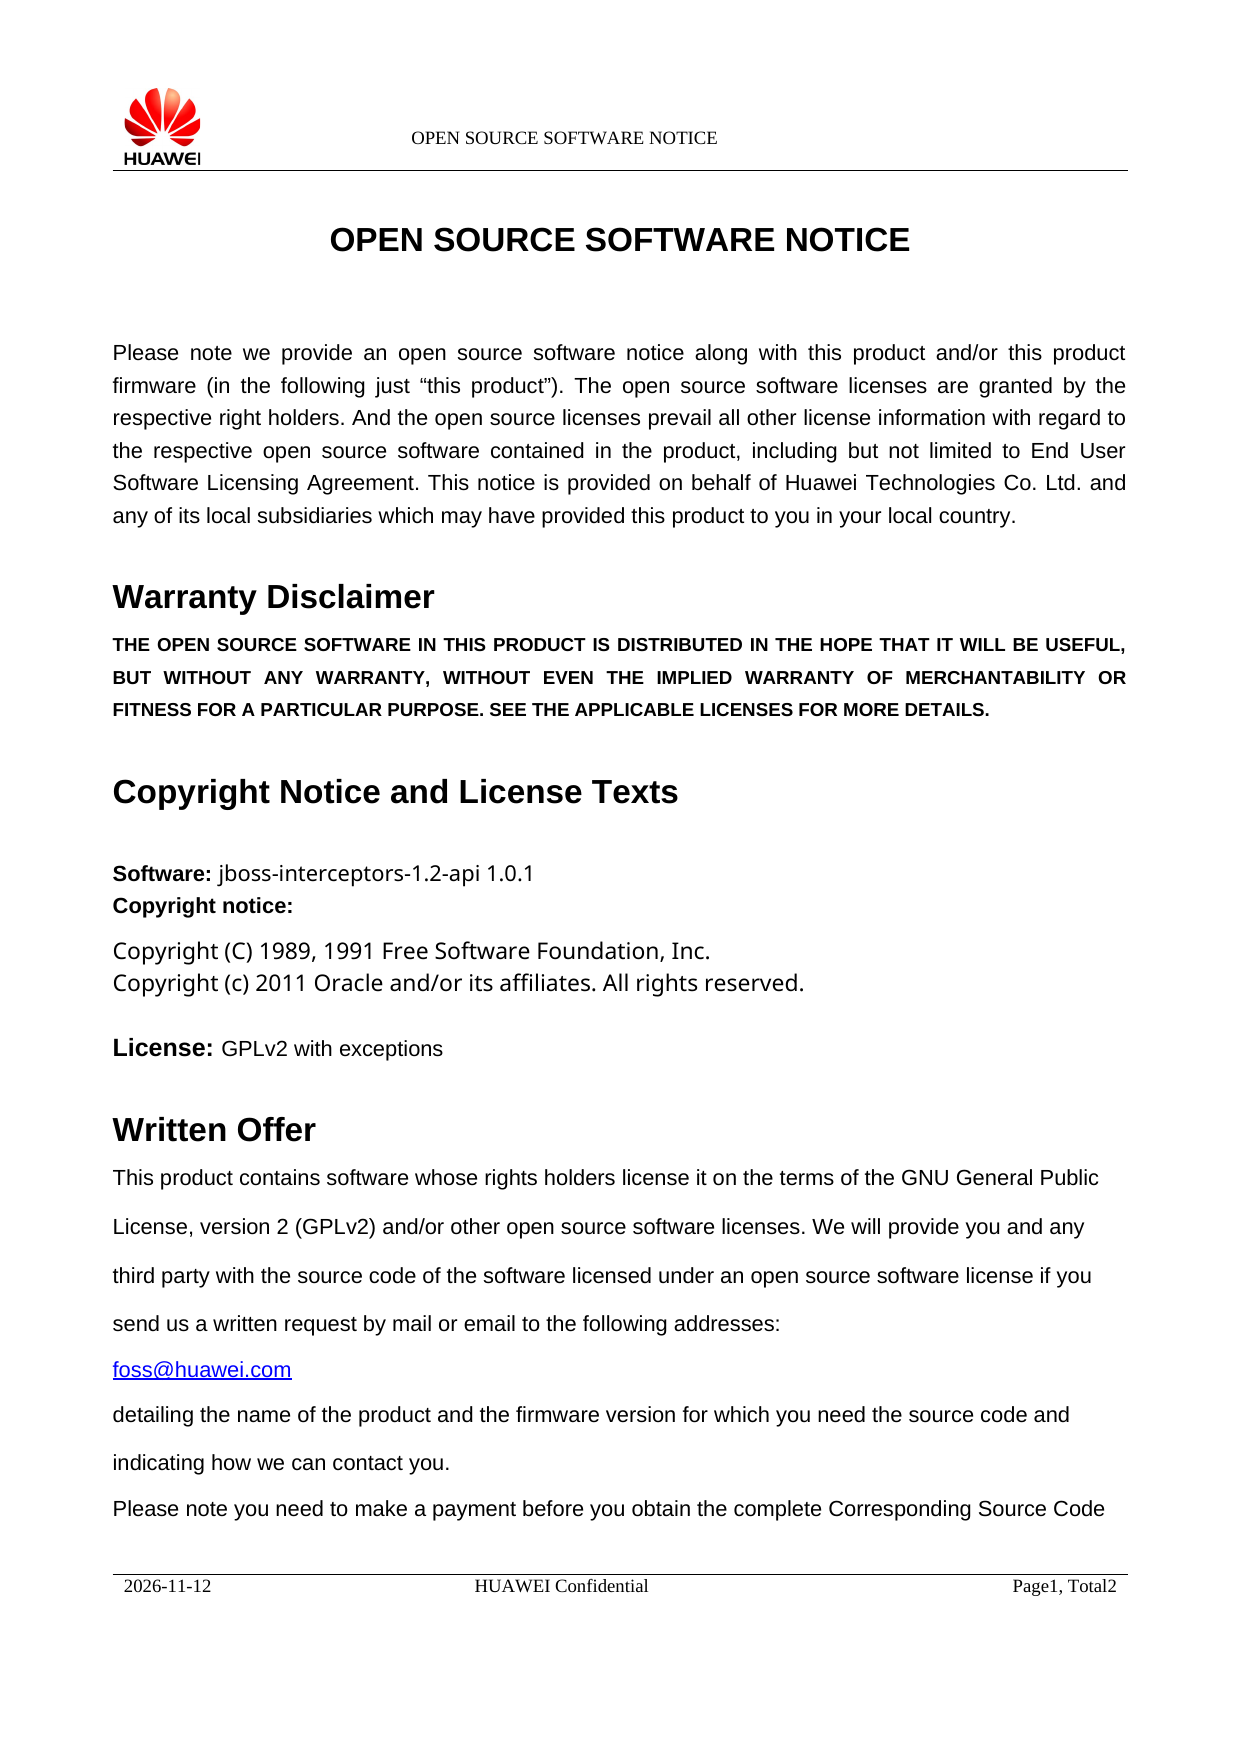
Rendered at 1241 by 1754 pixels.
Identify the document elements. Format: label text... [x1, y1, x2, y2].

text Copyright (C) 1989, 1991 Free Software Foundation, Inc. Copyright (c) 2011 Oracle and/or its affiliates. All rights reserved. [112, 934, 1128, 1031]
text Written Offer [112, 1096, 1128, 1161]
text foss@huawei.com [112, 1353, 1128, 1385]
picture [124, 88, 201, 165]
text The open source software in this product is distributed in the hope that it will be useful, but WITHOUT ANY WARRANTY, without even the implied warranty of MERCHANTABILITY or FITNESS FOR A PARTICULAR PURPOSE. See the applicable licenses for more details. [112, 629, 1128, 726]
text detailing the name of the product and the firmware version for which you need the source code and indicating how we can contact you. [112, 1398, 1128, 1479]
text Please note we provide an open source software notice along with this product and/or this product firmware (in the following just “this product”). The open source software licenses are granted by the respective right holders. And the open source licenses prevail all other license information with regard to the respective open source software contained in the product, including but not limited to End User Software Licensing Agreement. This notice is provided on behalf of Huawei Technologies Co. Ltd. and any of its local subsidiaries which may have provided this product to you in your local country. [112, 336, 1128, 531]
text This product contains software whose rights holders license it on the terms of the GNU General Public License, version 2 (GPLv2) and/or other open source software licenses. We will provide you and any third party with the source code of the software licensed under an open source software license if you send us a written request by mail or email to the following addresses: [112, 1161, 1128, 1340]
text Copyright notice: [112, 889, 1128, 921]
text OPEN SOURCE SOFTWARE NOTICE [112, 206, 1128, 271]
text Warranty Disclaimer [112, 564, 1128, 629]
text License: GPLv2 with exceptions [112, 1031, 1128, 1064]
title Software: jboss-interceptors-1.2-api 1.0.1 [112, 856, 1128, 889]
text Copyright Notice and License Texts [112, 759, 1128, 824]
